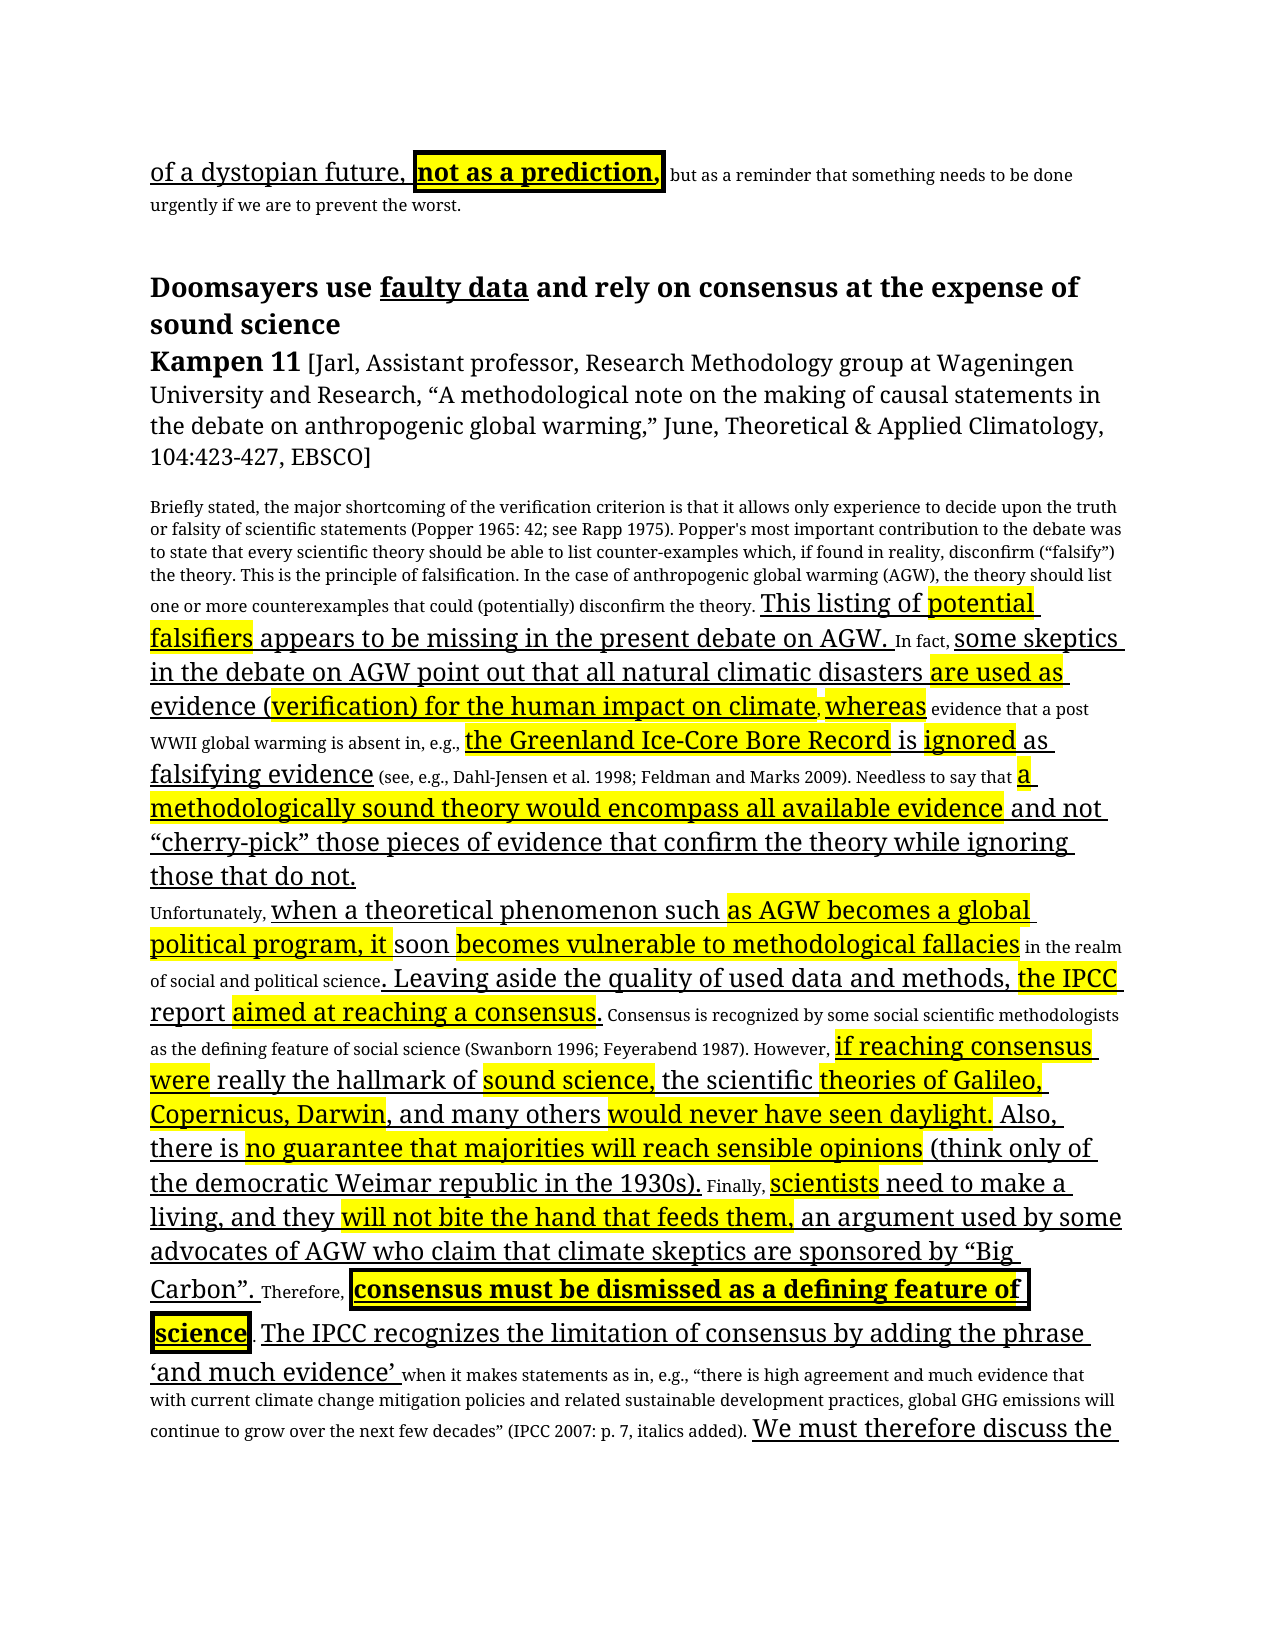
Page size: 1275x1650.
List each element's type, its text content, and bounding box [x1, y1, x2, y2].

text Briefly stated, the major shortcoming of the verification criterion is that it allows only experience to decide upon the truth or falsity of scientific statements (Popper 1965: 42; see Rapp 1975). Popper's most important contribution to the debate was to state that every scientific theory should be able to list counter-examples which, if found in reality, disconfirm (“falsify”) the theory. This is the principle of falsification. In the case of anthropogenic global warming (AGW), the theory should list one or more counterexamples that could (potentially) disconfirm the theory. This listing of potential falsifiers appears to be missing in the present debate on AGW. In fact, some skeptics in the debate on AGW point out that all natural climatic disasters are used as evidence (verification) for the human impact on climate, whereas evidence that a post WWII global warming is absent in, e.g., the Greenland Ice-Core Bore Record is ignored as falsifying evidence (see, e.g., Dahl-Jensen et al. 1998; Feldman and Marks 2009). Needless to say that a methodologically sound theory would encompass all available evidence and not “cherry-pick” those pieces of evidence that confirm the theory while ignoring those that do not. [150, 495, 1125, 893]
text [150, 893, 1125, 1445]
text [150, 150, 1125, 216]
subtitle Doomsayers use faulty data and rely on consensus at the expense of sound science [150, 268, 1125, 342]
text Kampen 11 [Jarl, Assistant professor, Research Methodology group at Wageningen University and Research, “A methodological note on the making of causal statements in the debate on anthropogenic global warming,” June, Theoretical & Applied Climatology, 104:423-427, EBSCO] [150, 342, 1125, 473]
